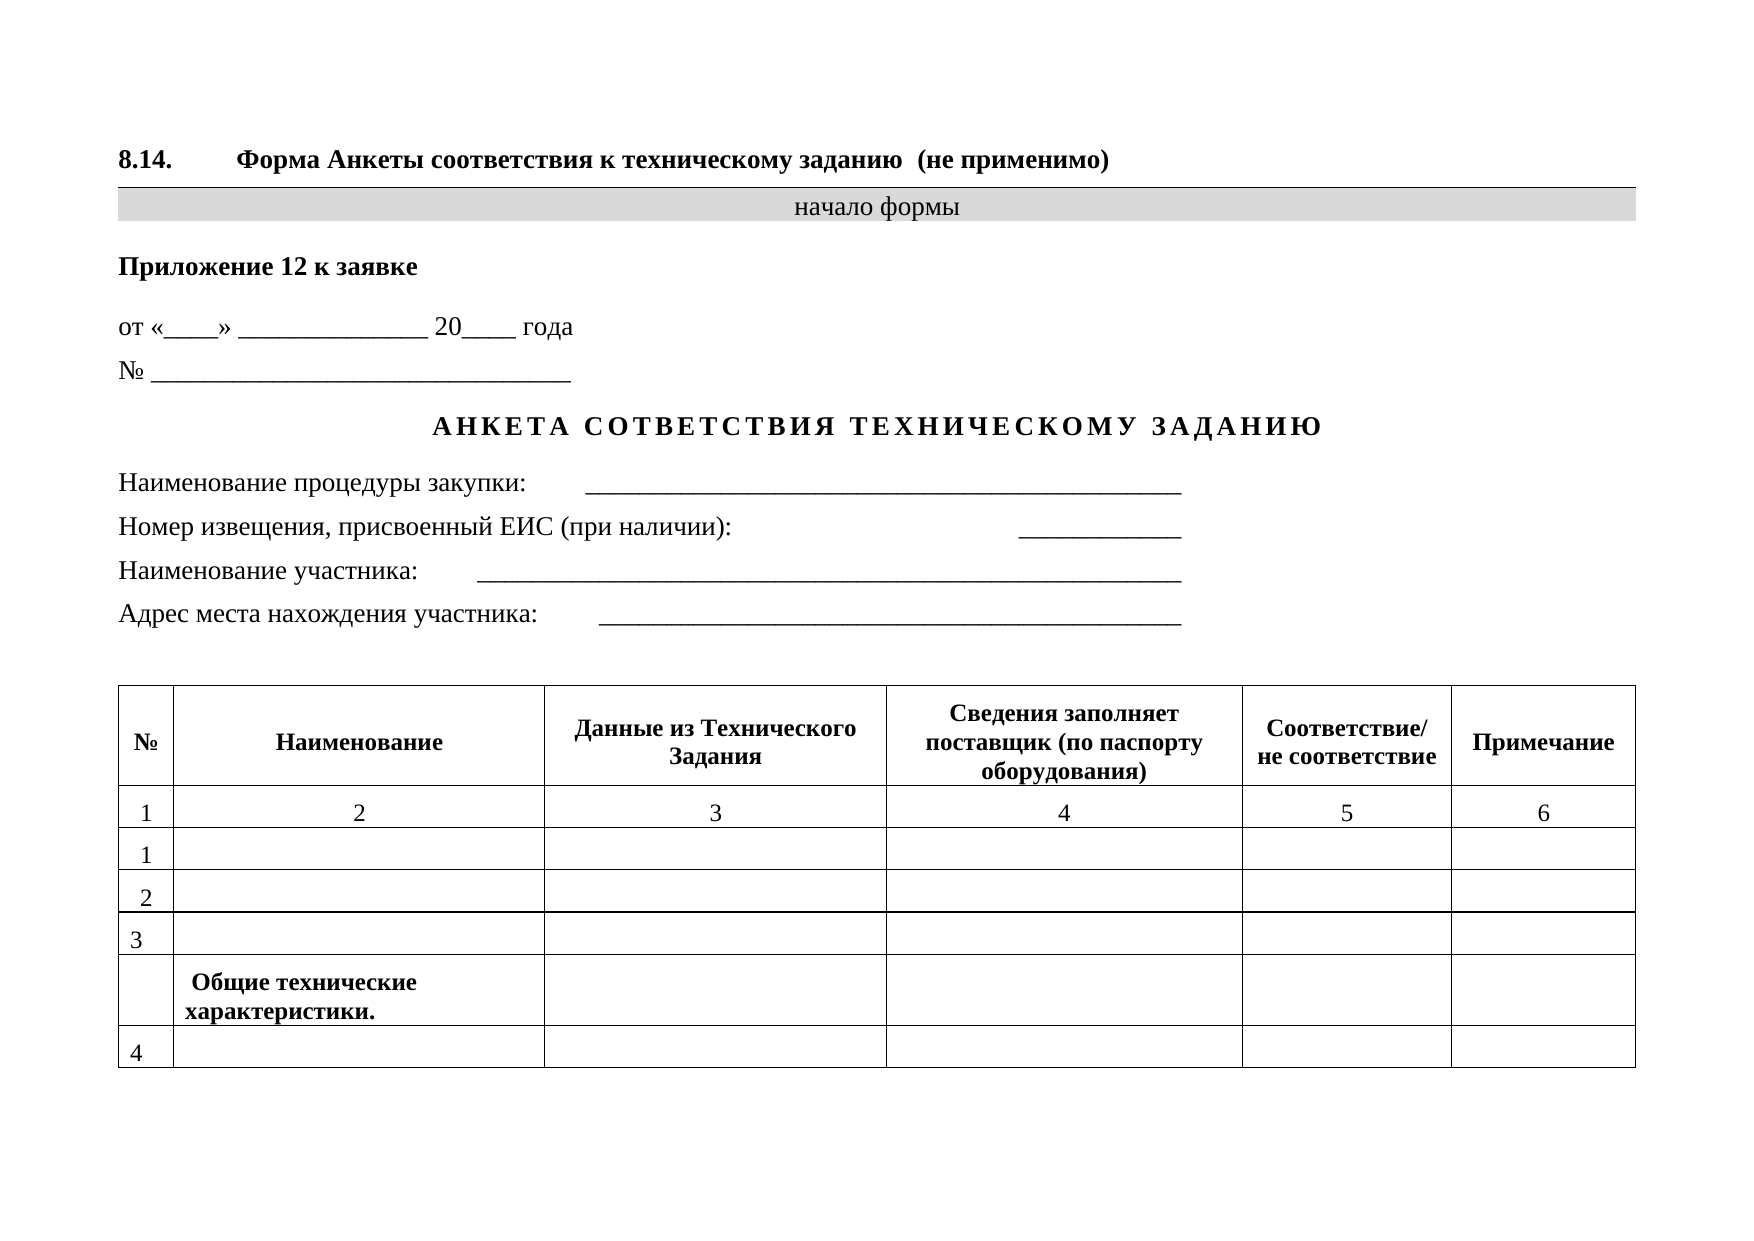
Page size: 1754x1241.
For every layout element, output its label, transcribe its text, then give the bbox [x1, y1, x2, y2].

table_cell [887, 870, 1242, 911]
table_cell [1452, 870, 1635, 911]
table_cell 4 [887, 786, 1242, 827]
table_cell 2 [119, 870, 173, 911]
table_cell [174, 913, 544, 954]
text Приложение 12 к заявке [118, 250, 1636, 281]
text Наименование процедуры закупки: ____________________________________________ [118, 466, 1636, 498]
table_cell [1452, 828, 1635, 869]
table_cell 1 [119, 828, 173, 869]
table_cell [1243, 913, 1451, 954]
text Номер извещения, присвоенный ЕИС (при наличии): ____________ [118, 510, 1636, 541]
table_cell [119, 955, 173, 1025]
table_cell [545, 955, 886, 1025]
text Форма Анкеты соответствия к техническому заданию (не применимо) [118, 143, 1636, 174]
table_cell 1 [119, 786, 173, 827]
table_cell [174, 870, 544, 911]
table_header Наименование [174, 686, 544, 784]
table_header № [119, 686, 173, 784]
text Адрес места нахождения участника: ___________________________________________ [118, 597, 1636, 628]
table_header Сведения заполняет поставщик (по паспорту оборудования) [887, 686, 1242, 784]
table_cell [545, 913, 886, 954]
table_cell [545, 828, 886, 869]
table_cell [1243, 828, 1451, 869]
table_cell 4 [119, 1026, 173, 1067]
text начало формы [118, 188, 1636, 221]
table_cell [1452, 955, 1635, 1025]
table_cell 6 [1452, 786, 1635, 827]
text АНКЕТА СОТВЕТСТВИЯ ТЕХНИЧЕСКОМУ ЗАДАНИЮ [118, 410, 1636, 441]
table_header Данные из Технического Задания [545, 686, 886, 784]
table_cell [545, 870, 886, 911]
text Наименование участника: ____________________________________________________ [118, 554, 1636, 585]
table_cell [887, 1026, 1242, 1067]
table_cell [887, 913, 1242, 954]
table_cell [1452, 1026, 1635, 1067]
text от «____» ______________ 20____ года [118, 311, 1636, 342]
text № _______________________________ [118, 354, 1636, 385]
table_cell 3 [545, 786, 886, 827]
table_cell [1243, 870, 1451, 911]
table_cell [887, 955, 1242, 1025]
table_header Примечание [1452, 686, 1635, 784]
table_cell [1243, 955, 1451, 1025]
table_cell [1243, 1026, 1451, 1067]
table_cell [174, 828, 544, 869]
table_cell Общие технические характеристики. [174, 955, 544, 1025]
table_cell [174, 1026, 544, 1067]
table_cell 5 [1243, 786, 1451, 827]
table_cell 2 [174, 786, 544, 827]
table_cell 3 [119, 913, 173, 954]
table_header Соответствие/не соответствие [1243, 686, 1451, 784]
table_cell [887, 828, 1242, 869]
table_cell [1452, 913, 1635, 954]
table_cell [545, 1026, 886, 1067]
